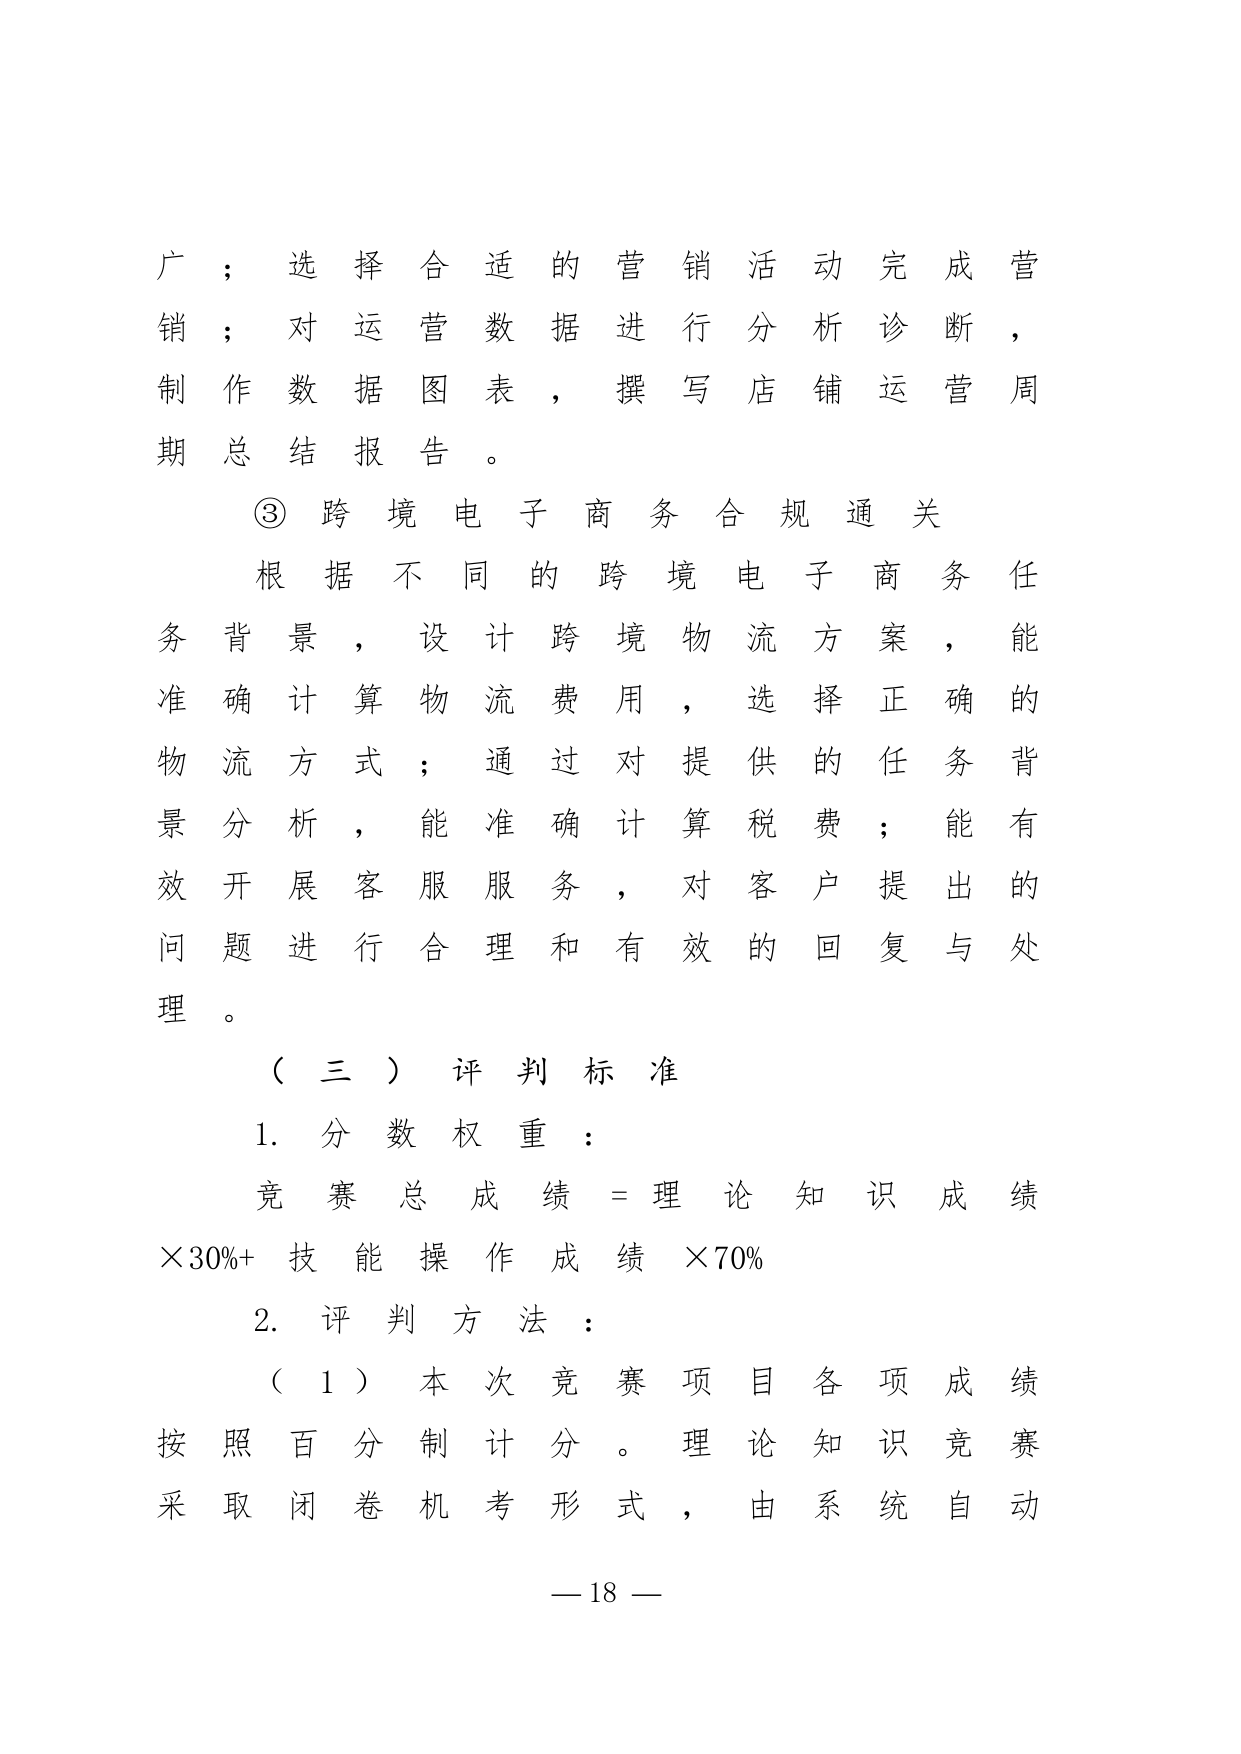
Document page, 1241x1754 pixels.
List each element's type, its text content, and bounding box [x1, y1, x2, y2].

text 1.分数权重： [155, 1100, 1073, 1162]
list ③跨境电子商务合规通关 [155, 480, 1073, 542]
list （1）本次竞赛项目各项成绩按照百分制计分。理论知识竞赛采取闭卷机考形式，由系统自动评分。技能操作由系统评分和裁判评分组成，裁判评分部分各模块由不少于3名裁判员进行评判，按照评分标准评定参赛选手的成绩，各模块成绩汇总审定。 [155, 1348, 1073, 1534]
text 竞赛总成绩=理论知识成绩×30%+技能操作成绩×70% [155, 1162, 1073, 1286]
list 根据不同的跨境电子商务任务背景，设计跨境物流方案，能准确计算物流费用，选择正确的物流方式；通过对提供的任务背景分析，能准确计算税费；能有效开展客服服务，对客户提出的问题进行合理和有效的回复与处理。 [155, 542, 1073, 1038]
list 考核要点：利用对运营推广商品的了解，通过投放流量词推广方式，完成店铺商品引流推广；选择合适的营销活动完成营销；对运营数据进行分析诊断，制作数据图表，撰写店铺运营周期总结报告。 [155, 232, 1073, 480]
subtitle （三）评判标准 [155, 1038, 1073, 1100]
list 2.评判方法： [155, 1286, 1073, 1348]
